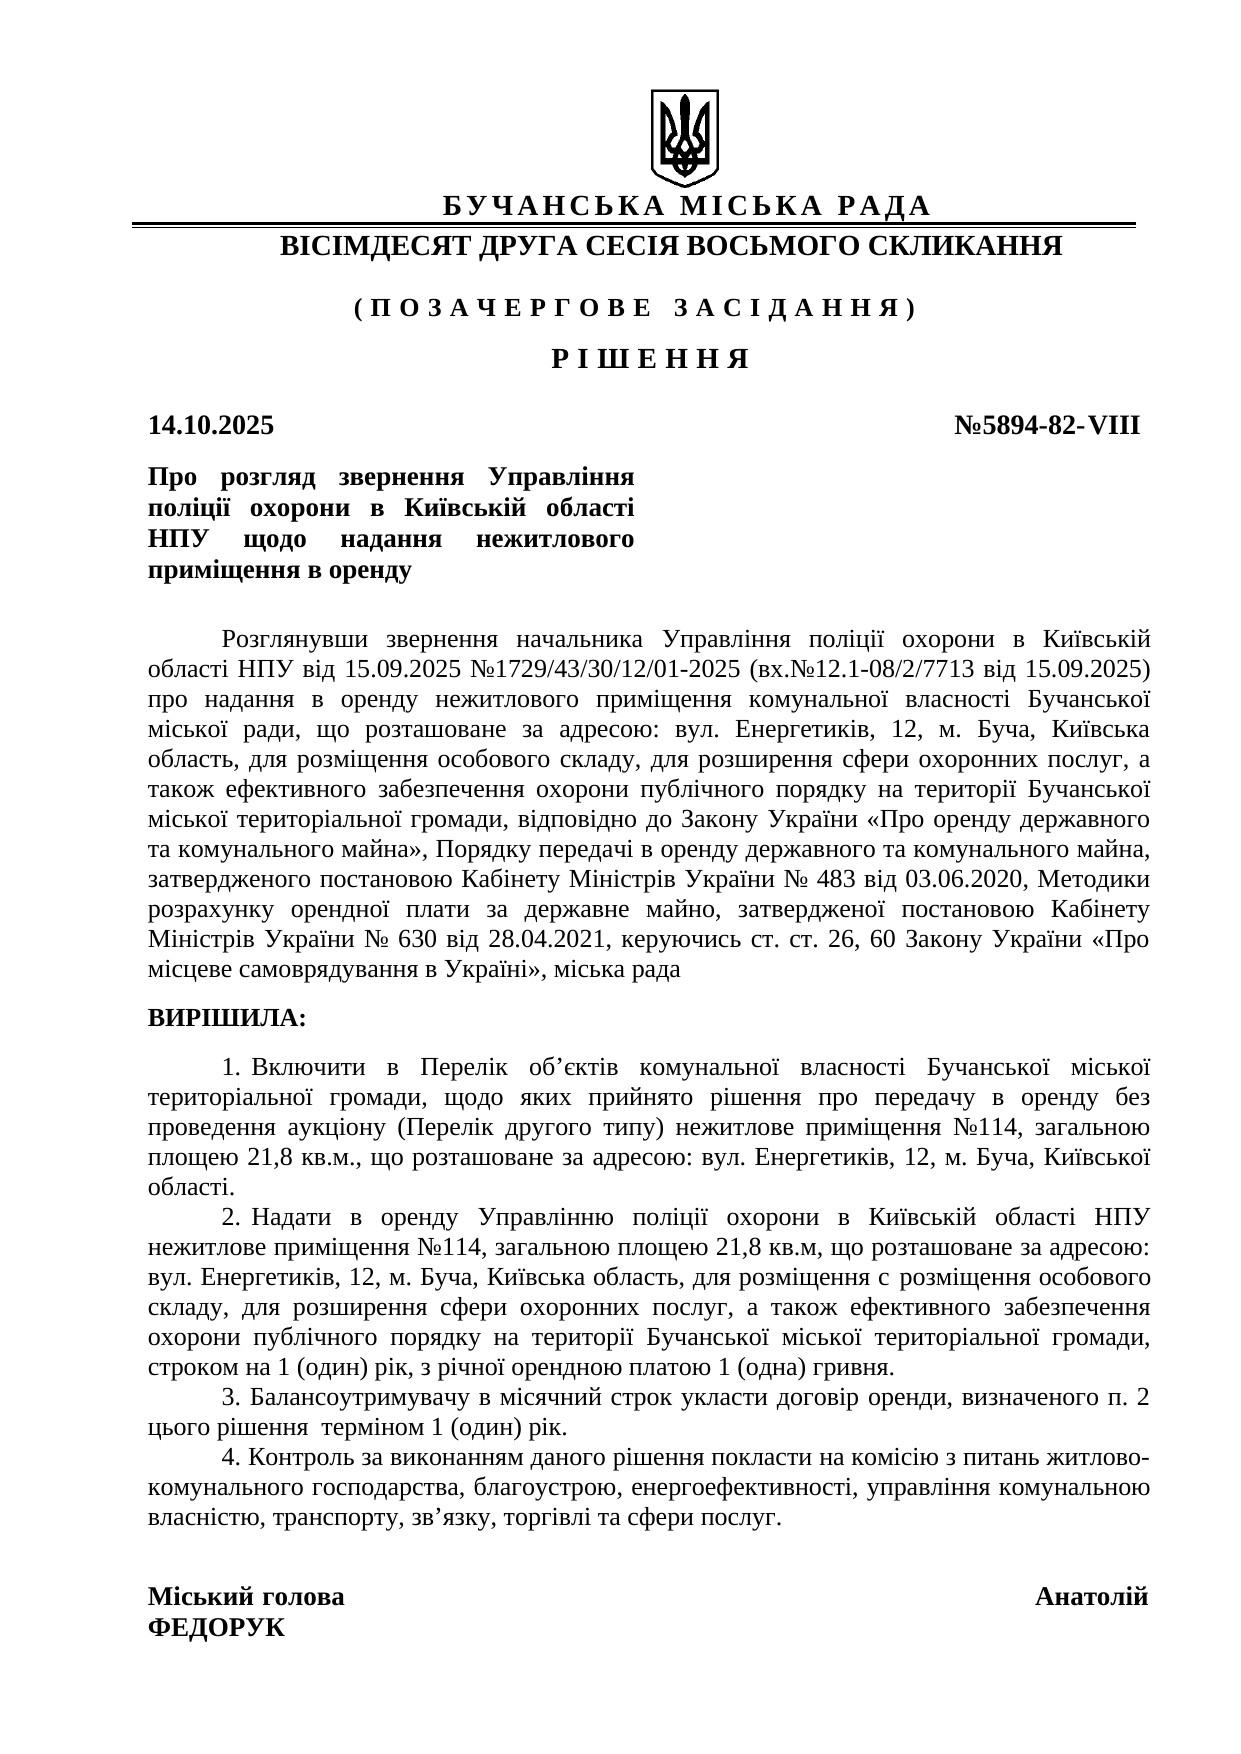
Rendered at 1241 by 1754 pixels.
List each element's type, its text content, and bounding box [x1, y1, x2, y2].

text РІШЕННЯ [148, 341, 1152, 374]
list Включити в Перелік об’єктів комунальної власності Бучанської міської територіальної громади, щодо яких прийнято рішення про передачу в оренду без проведення аукціону (Перелік другого типу) нежитлове приміщення №114, загальною площею 21,8 кв.м., що розташоване за адресою: вул. Енергетиків, 12, м. Буча, Київської області. [148, 1051, 1152, 1201]
list Надати в оренду Управлінню поліції охорони в Київській області НПУ нежитлове приміщення №114, загальною площею 21,8 кв.м, що розташоване за адресою: вул. Енергетиків, 12, м. Буча, Київська область, для розміщення с розміщення особового складу, для розширення сфери охоронних послуг, а також ефективного забезпечення охорони публічного порядку на території Бучанської міської територіальної громади, строком на 1 (один) рік, з річної орендною платою 1 (одна) гривня. [148, 1201, 1152, 1381]
picture [649, 88, 720, 189]
text 14.10.2025 №5894-82-VIII [148, 408, 1152, 441]
text Міський голова Анатолій ФЕДОРУК [148, 1580, 1152, 1642]
text 3. Балансоутримувачу в місячний строк укласти договір оренди, визначеного п. 2 цього рішення терміном 1 (один) рік. [148, 1381, 1152, 1441]
text 4. Контроль за виконанням даного рішення покласти на комісію з питань житлово-комунального господарства, благоустрою, енергоефективності, управління комунальною власністю, транспорту, зв’язку, торгівлі та сфери послуг. [148, 1441, 1152, 1531]
text Про розгляд звернення Управління поліції охорони в Київській області НПУ щодо надання нежитлового приміщення в оренду [148, 460, 635, 584]
text ВИРІШИЛА: [148, 1002, 1152, 1032]
text Розглянувши звернення начальника Управління поліції охорони в Київській області НПУ від 15.09.2025 №1729/43/30/12/01-2025 (вх.№12.1-08/2/7713 від 15.09.2025) про надання в оренду нежитлового приміщення комунальної власності Бучанської міської ради, що розташоване за адресою: вул. Енергетиків, 12, м. Буча, Київська область, для розміщення особового складу, для розширення сфери охоронних послуг, а також ефективного забезпечення охорони публічного порядку на території Бучанської міської територіальної громади, відповідно до Закону України «Про оренду державного та комунального майна», Порядку передачі в оренду державного та комунального майна, затвердженого постановою Кабінету Міністрів України № 483 від 03.06.2020, Методики розрахунку орендної плати за державне майно, затвердженої постановою Кабінету Міністрів України № 630 від 28.04.2021, керуючись ст. ст. 26, 60 Закону України «Про місцеве самоврядування в Україні», міська рада [148, 623, 1152, 983]
table_header ВІСІМДЕСЯТ ДРУГА СЕСІЯ ВОСЬМОГО СКЛИКАННЯ (ПОЗАЧЕРГОВЕ ЗАСІДАННЯ) [132, 228, 1136, 341]
text БУЧАНСЬКА МІСЬКА РАДА [148, 188, 1152, 222]
